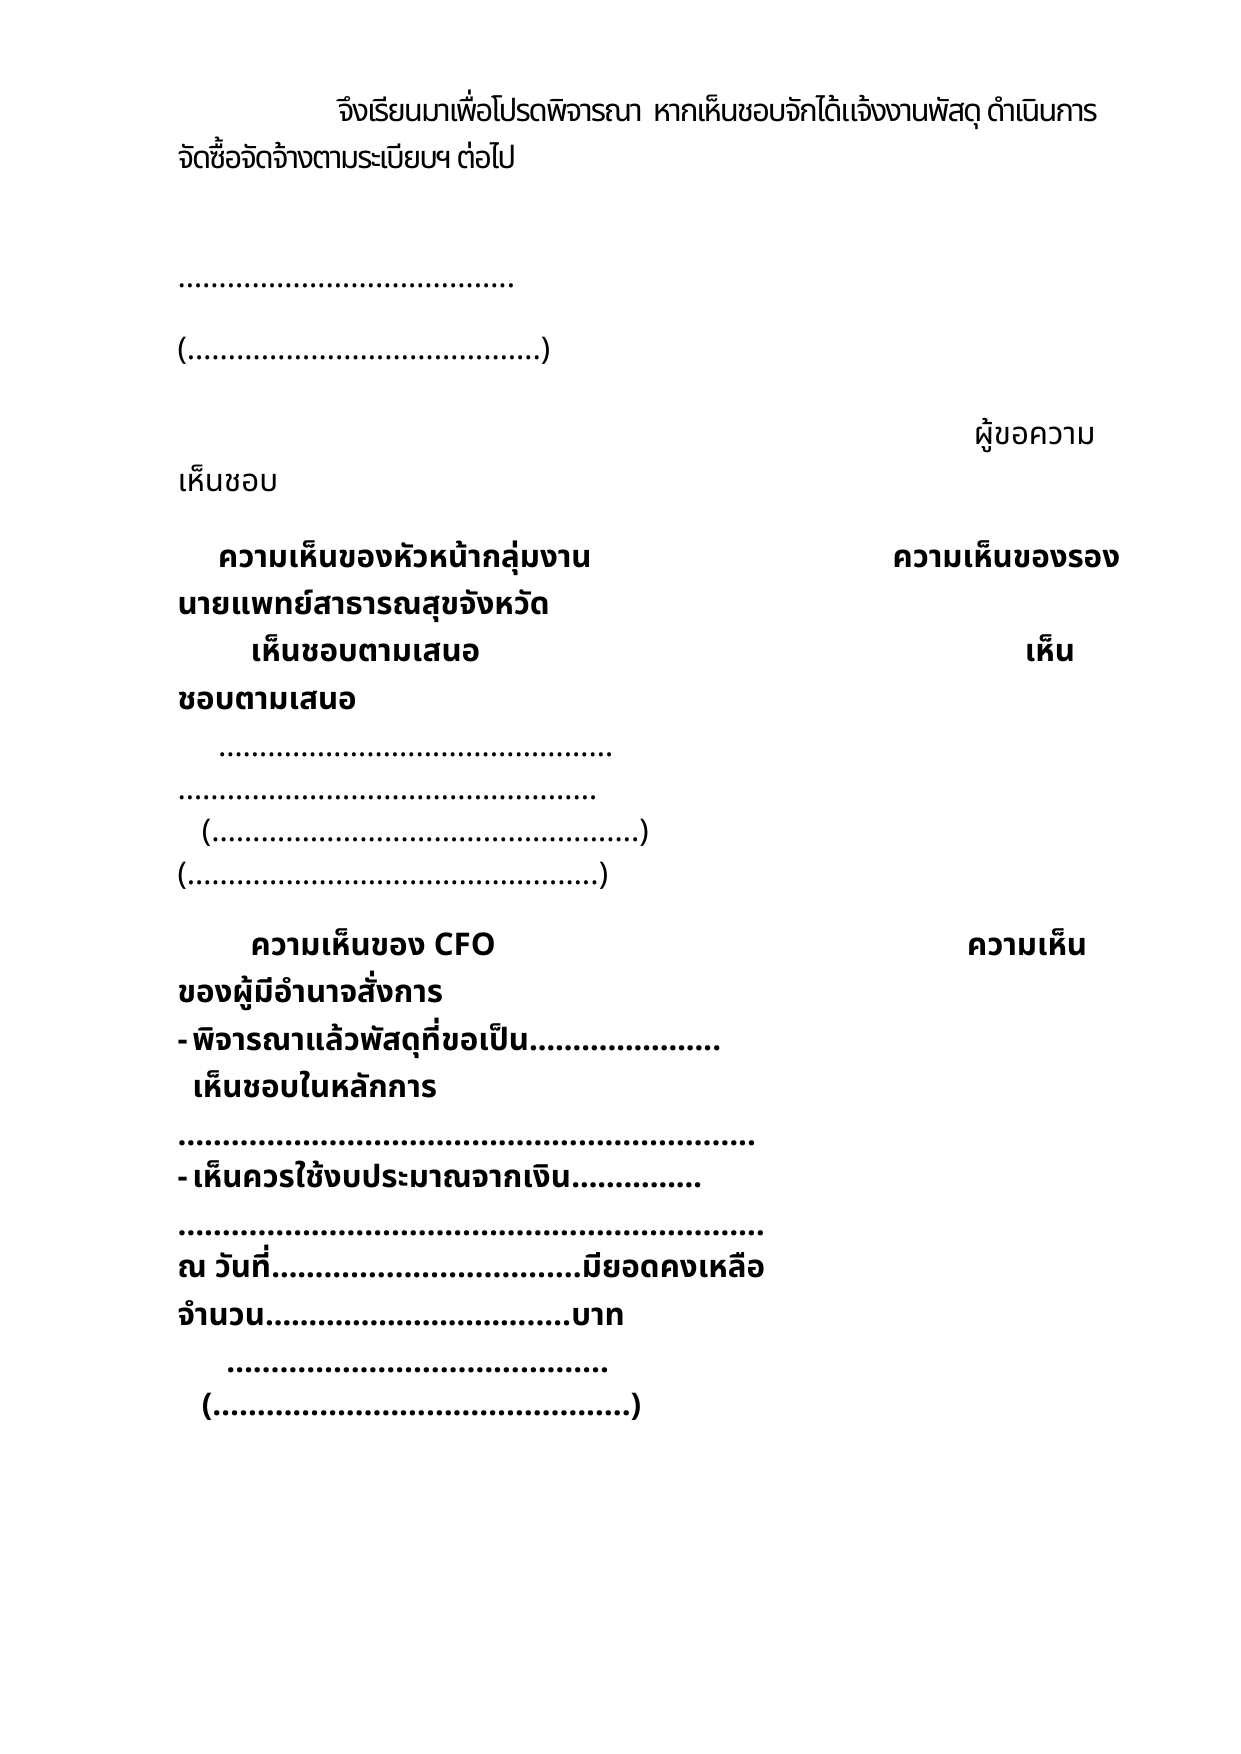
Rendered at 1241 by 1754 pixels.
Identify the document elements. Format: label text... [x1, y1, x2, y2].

text ……………………………………. [177, 1339, 1122, 1382]
text ความเห็นของหัวหน้ากลุ่มงาน ความเห็นของรองนายแพทย์สาธารณสุขจังหวัด [177, 534, 1122, 629]
text ……………………………………………………….. [177, 1112, 1122, 1154]
text ………………………………….. [177, 226, 1122, 297]
list เห็นควรใช้งบประมาณจากเงิน…………… [177, 1154, 1122, 1202]
text (………………………………………..) [177, 1382, 1122, 1424]
text ………………………………………………………… [177, 1202, 1122, 1244]
text (…………………………………………….) (…………………………………………..) [177, 808, 1122, 893]
list พิจารณาแล้วพัสดุที่ขอเป็น…………………. เห็นชอบในหลักการ [177, 1017, 1122, 1112]
text เห็นชอบตามเสนอ เห็นชอบตามเสนอ [177, 629, 1122, 723]
text ความเห็นของ CFO ความเห็นของผู้มีอำนาจสั่งการ [177, 922, 1122, 1017]
text ………………………………………… …………………………………………… [177, 723, 1122, 808]
text จึงเรียนมาเพื่อโปรดพิจารณา หากเห็นชอบจักได้แจ้งงานพัสดุ ดำเนินการจัดซื้อจัดจ้างตามระเบียบฯ ต่อไป [177, 89, 1122, 183]
text จำนวน…………………………..…บาท [177, 1292, 1122, 1339]
text ณ วันที่…….……………………….มียอดคงเหลือ [177, 1244, 1122, 1292]
text (…………………………………….) ผู้ขอความเห็นชอบ [177, 297, 1122, 506]
